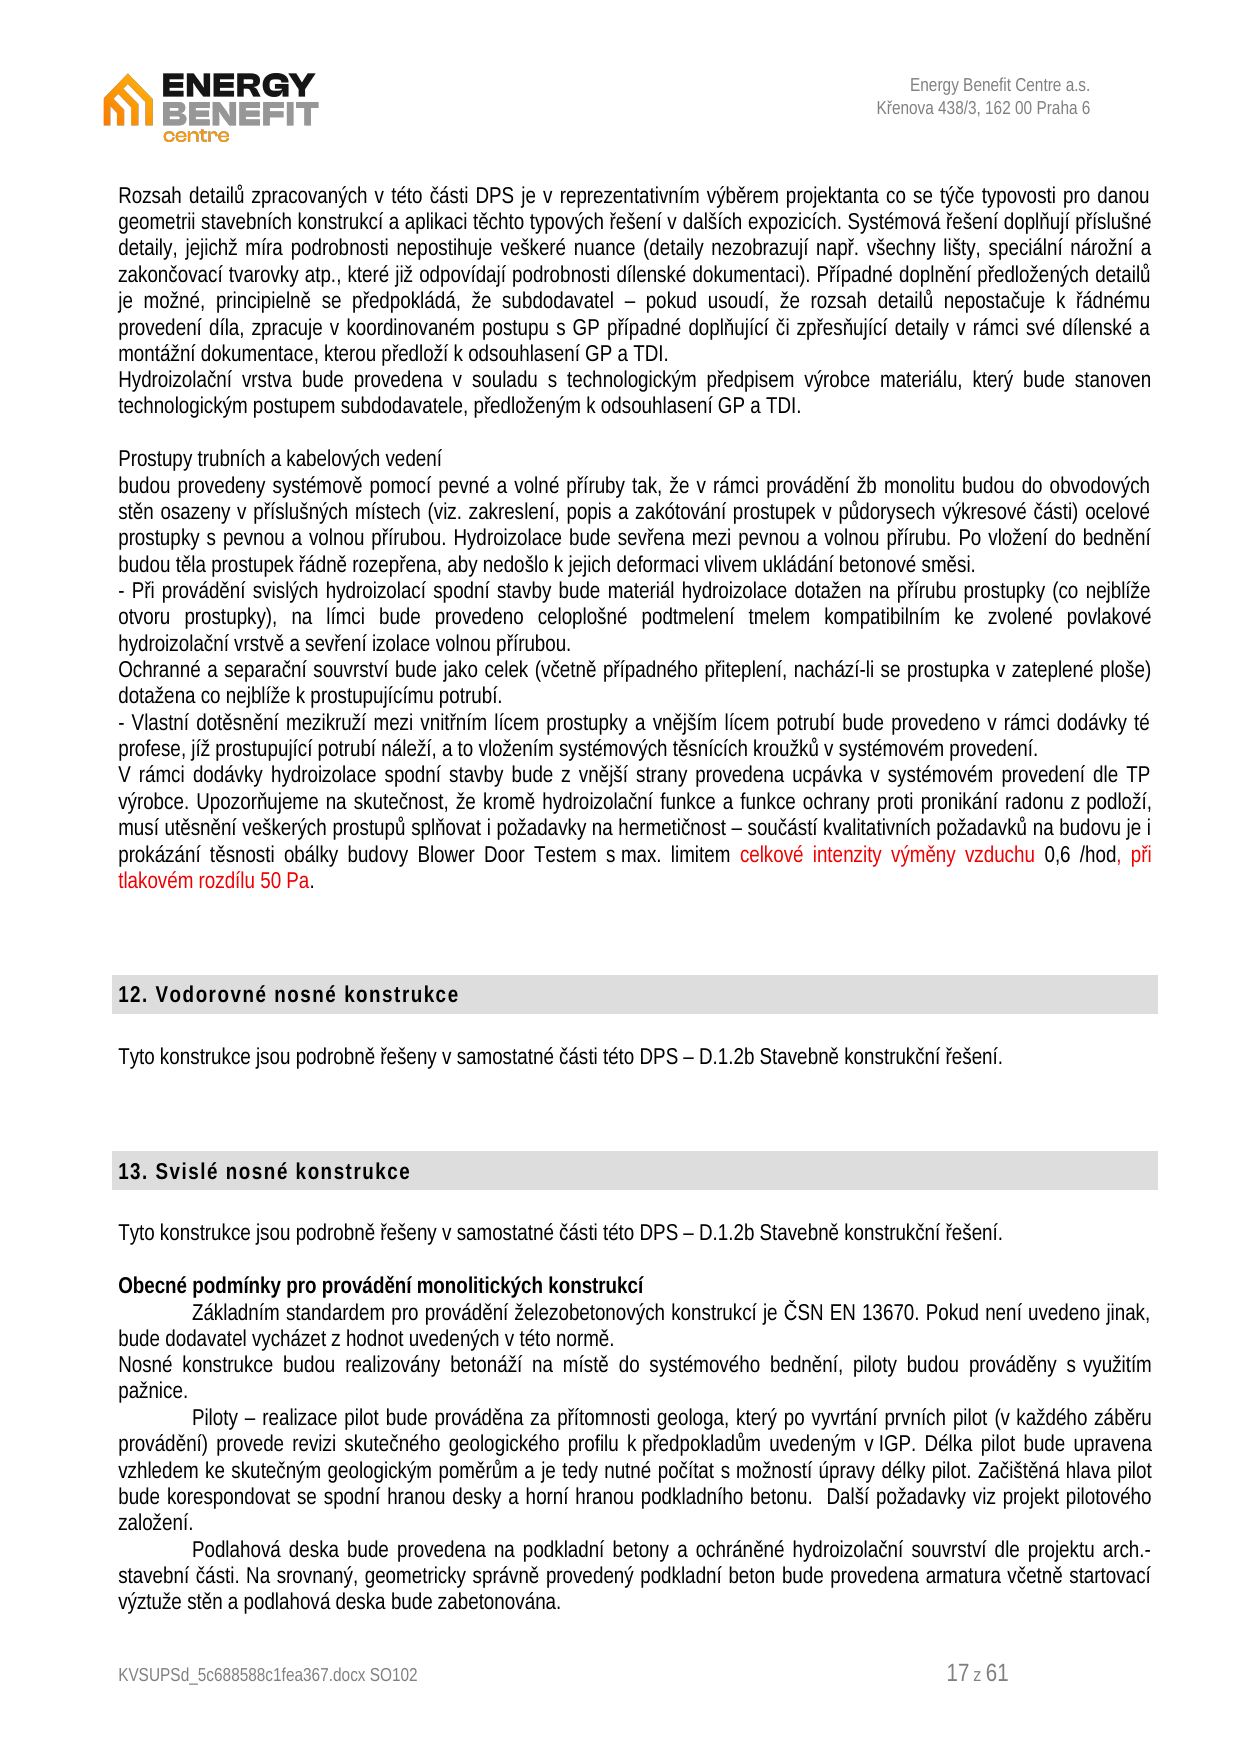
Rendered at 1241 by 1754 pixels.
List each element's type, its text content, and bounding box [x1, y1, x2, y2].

text Základním standardem pro provádění železobetonových konstrukcí je ČSN EN 13670. Pokud není uvedeno jinak, bude dodavatel vycházet z hodnot uvedených v této normě. [118, 1298, 1152, 1351]
text - Vlastní dotěsnění mezikruží mezi vnitřním lícem prostupky a vnějším lícem potrubí bude provedeno v rámci dodávky té profese, jíž prostupující potrubí náleží, a to vložením systémových těsnících kroužků v systémovém provedení. [118, 709, 1152, 761]
text Piloty – realizace pilot bude prováděna za přítomnosti geologa, který po vyvrtání prvních pilot (v každého záběru provádění) provede revizi skutečného geologického profilu k předpokladům uvedeným v IGP. Délka pilot bude upravena vzhledem ke skutečným geologickým poměrům a je tedy nutné počítat s možností úpravy délky pilot. Začištěná hlava pilot bude korespondovat se spodní hranou desky a horní hranou podkladního betonu. Další požadavky viz projekt pilotového založení. [118, 1404, 1152, 1536]
text V rámci dodávky hydroizolace spodní stavby bude z vnější strany provedena ucpávka v systémovém provedení dle TP výrobce. Upozorňujeme na skutečnost, že kromě hydroizolační funkce a funkce ochrany proti pronikání radonu z podloží, musí utěsnění veškerých prostupů splňovat i požadavky na hermetičnost – součástí kvalitativních požadavků na budovu je i prokázání těsnosti obálky budovy Blower Door Testem s max. limitem celkové intenzity výměny vzduchu 0,6 /hod, při tlakovém rozdílu 50 Pa. [118, 761, 1152, 893]
text Podlahová deska bude provedena na podkladní betony a ochráněné hydroizolační souvrství dle projektu arch.-stavební části. Na srovnaný, geometricky správně provedený podkladní beton bude provedena armatura včetně startovací výztuže stěn a podlahová deska bude zabetonována. [118, 1536, 1152, 1615]
text Tyto konstrukce jsou podrobně řešeny v samostatné části této DPS – D.1.2b Stavebně konstrukční řešení. [118, 1219, 1152, 1246]
subtitle Vodorovné nosné konstrukce [118, 981, 1152, 1008]
text Obecné podmínky pro provádění monolitických konstrukcí [118, 1272, 1152, 1298]
text budou provedeny systémově pomocí pevné a volné příruby tak, že v rámci provádění žb monolitu budou do obvodových stěn osazeny v příslušných místech (viz. zakreslení, popis a zakótování prostupek v půdorysech výkresové části) ocelové prostupky s pevnou a volnou přírubou. Hydroizolace bude sevřena mezi pevnou a volnou přírubu. Po vložení do bednění budou těla prostupek řádně rozepřena, aby nedošlo k jejich deformaci vlivem ukládání betonové směsi. [118, 472, 1152, 577]
text Hydroizolační vrstva bude provedena v souladu s technologickým předpisem výrobce materiálu, který bude stanoven technologickým postupem subdodavatele, předloženým k odsouhlasení GP a TDI. [118, 366, 1152, 419]
text - Při provádění svislých hydroizolací spodní stavby bude materiál hydroizolace dotažen na přírubu prostupky (co nejblíže otvoru prostupky), na límci bude provedeno celoplošné podtmelení tmelem kompatibilním ke zvolené povlakové hydroizolační vrstvě a sevření izolace volnou přírubou. [118, 577, 1152, 656]
text Prostupy trubních a kabelových vedení [118, 445, 1152, 472]
text Ochranné a separační souvrství bude jako celek (včetně případného přiteplení, nachází-li se prostupka v zateplené ploše) dotažena co nejblíže k prostupujícímu potrubí. [118, 656, 1152, 709]
subtitle Svislé nosné konstrukce [118, 1158, 1152, 1184]
text Nosné konstrukce budou realizovány betonáží na místě do systémového bednění, piloty budou prováděny s využitím pažnice. [118, 1351, 1152, 1404]
text Rozsah detailů zpracovaných v této části DPS je v reprezentativním výběrem projektanta co se týče typovosti pro danou geometrii stavebních konstrukcí a aplikaci těchto typových řešení v dalších expozicích. Systémová řešení doplňují příslušné detaily, jejichž míra podrobnosti nepostihuje veškeré nuance (detaily nezobrazují např. všechny lišty, speciální nárožní a zakončovací tvarovky atp., které již odpovídají podrobnosti dílenské dokumentaci). Případné doplnění předložených detailů je možné, principielně se předpokládá, že subdodavatel – pokud usoudí, že rozsah detailů nepostačuje k řádnému provedení díla, zpracuje v koordinovaném postupu s GP případné doplňující či zpřesňující detaily v rámci své dílenské a montážní dokumentace, kterou předloží k odsouhlasení GP a TDI. [118, 182, 1152, 366]
picture [103, 73, 319, 142]
text Tyto konstrukce jsou podrobně řešeny v samostatné části této DPS – D.1.2b Stavebně konstrukční řešení. [118, 1043, 1152, 1069]
